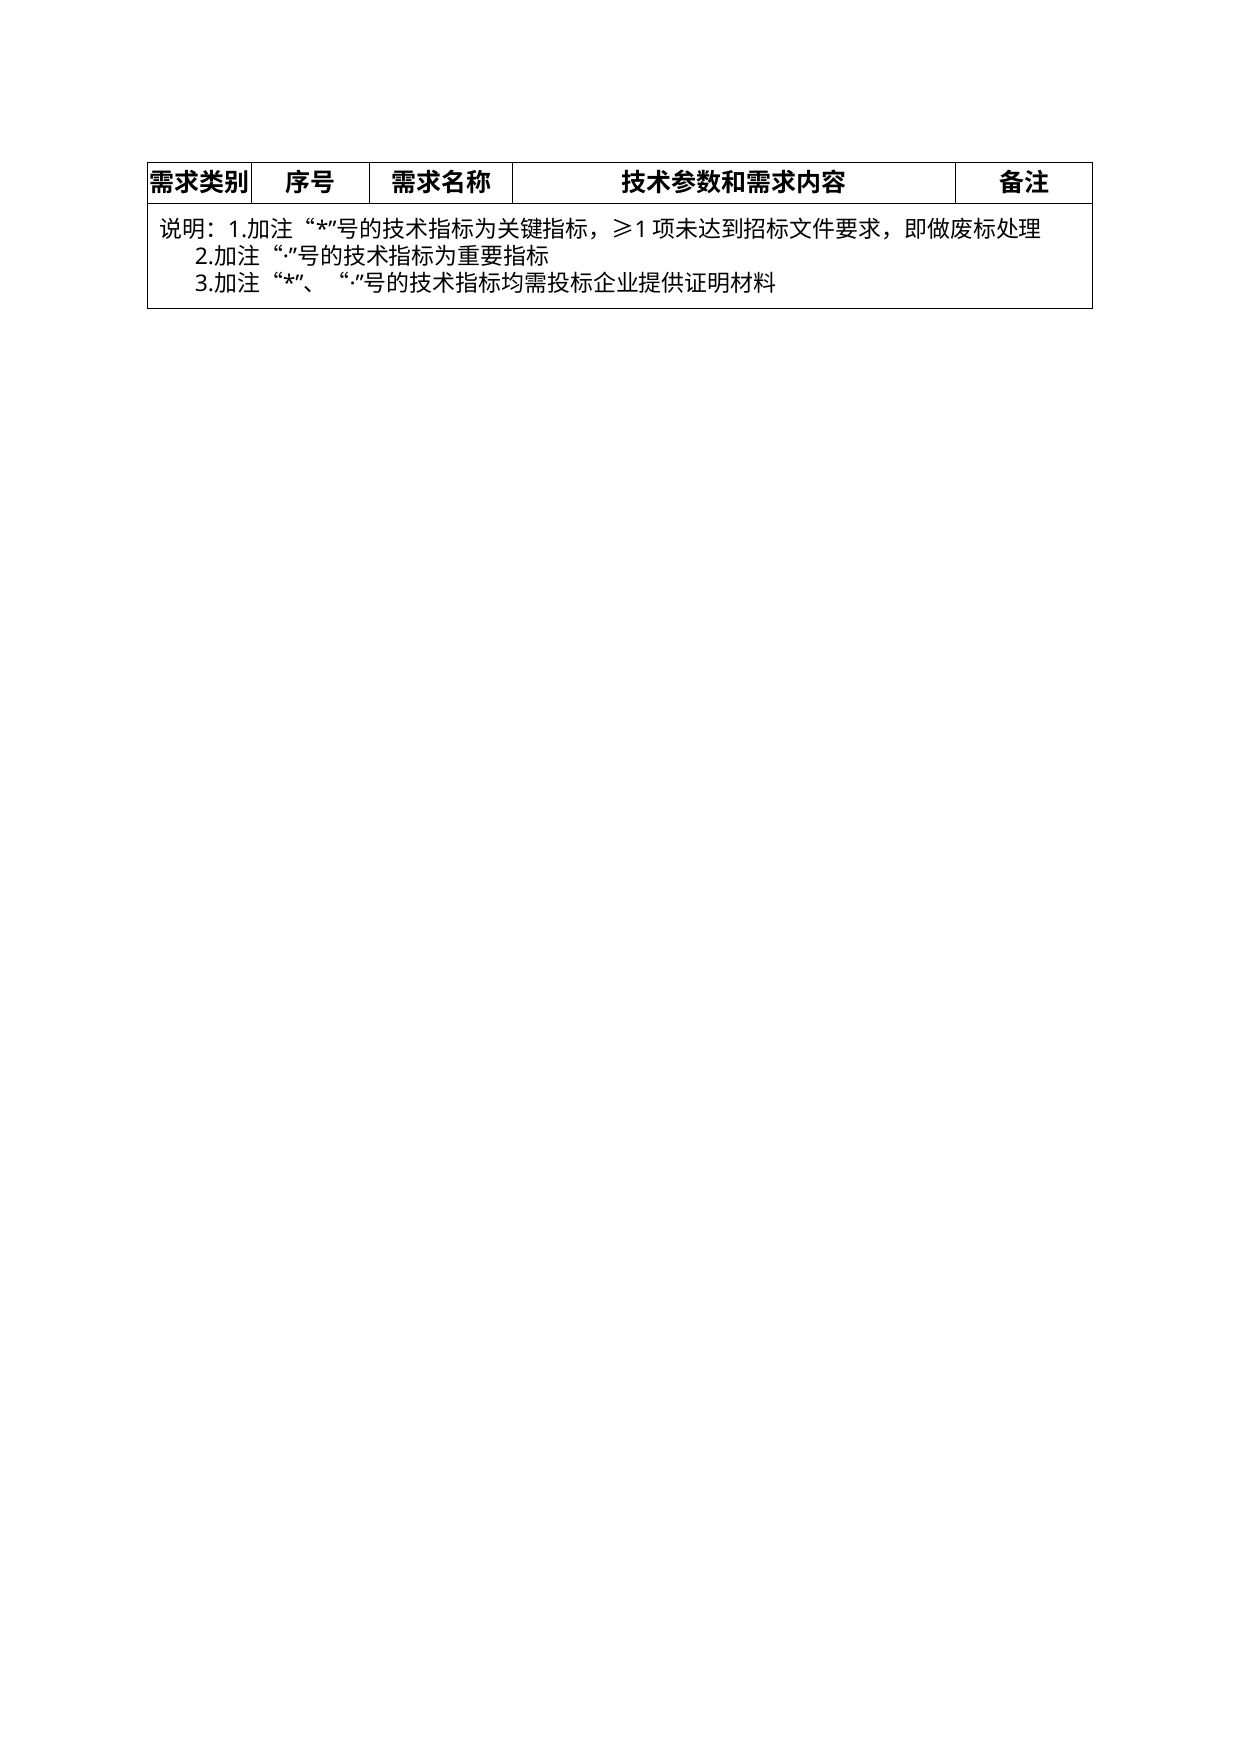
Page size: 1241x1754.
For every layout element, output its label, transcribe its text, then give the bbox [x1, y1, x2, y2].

table_header 序号 [252, 163, 369, 203]
table_header 需求名称 [370, 163, 512, 203]
table_header 技术参数和需求内容 [513, 163, 955, 203]
table_header 需求类别 [148, 163, 251, 203]
table_cell 说明：1.加注“*”号的技术指标为关键指标，≥1项未达到招标文件要求，即做废标处理 2.加注“·”号的技术指标为重要指标 3.加注“*”、“·”号的技术指标均需投标企业提供证明材料 [148, 204, 1092, 308]
table_header 备注 [956, 163, 1092, 203]
